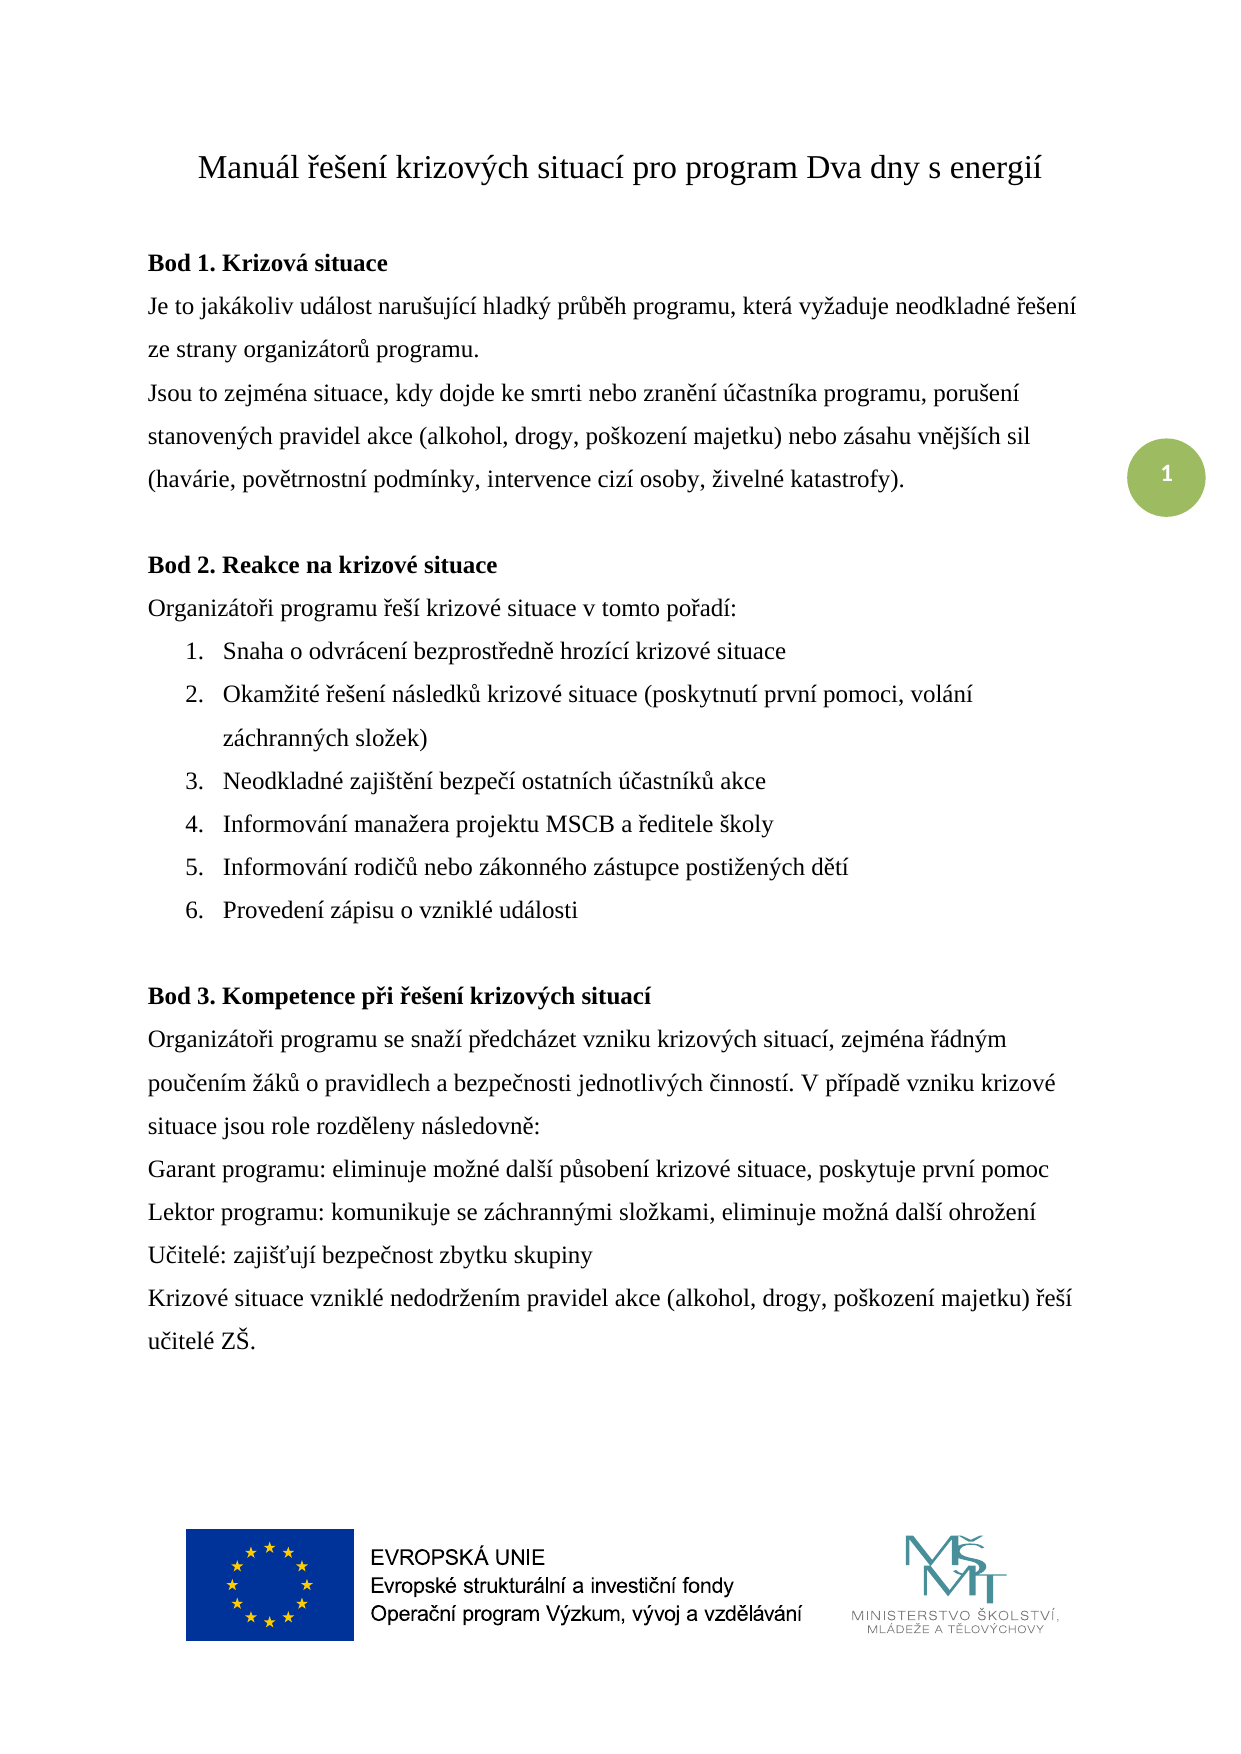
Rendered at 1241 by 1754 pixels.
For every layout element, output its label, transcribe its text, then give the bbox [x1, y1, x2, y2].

list Provedení zápisu o vzniklé události [185, 895, 1093, 924]
list Snaha o odvrácení bezprostředně hrozící krizové situace [185, 636, 1093, 665]
text Bod 1. Krizová situace [148, 248, 1093, 277]
text Bod 2. Reakce na krizové situace [148, 550, 1093, 579]
text Organizátoři programu se snaží předcházet vzniku krizových situací, zejména řádným poučením žáků o pravidlech a bezpečnosti jednotlivých činností. V případě vzniku krizové situace jsou role rozděleny následovně: [148, 1024, 1093, 1139]
text Garant programu: eliminuje možné další působení krizové situace, poskytuje první pomoc [148, 1154, 1093, 1183]
list Neodkladné zajištění bezpečí ostatních účastníků akce [185, 766, 1093, 794]
text Lektor programu: komunikuje se záchrannými složkami, eliminuje možná další ohrožení [148, 1197, 1093, 1226]
text Manuál řešení krizových situací pro program Dva dny s energií [148, 148, 1093, 186]
text Jsou to zejména situace, kdy dojde ke smrti nebo zranění účastníka programu, porušení stanovených pravidel akce (alkohol, drogy, poškození majetku) nebo zásahu vnějších sil (havárie, povětrnostní podmínky, intervence cizí osoby, živelné katastrofy). [148, 378, 1093, 493]
text Je to jakákoliv událost narušující hladký průběh programu, která vyžaduje neodkladné řešení ze strany organizátorů programu. [148, 291, 1093, 363]
text Organizátoři programu řeší krizové situace v tomto pořadí: [148, 593, 1093, 622]
list Informování manažera projektu MSCB a ředitele školy [185, 809, 1093, 838]
text Krizové situace vzniklé nedodržením pravidel akce (alkohol, drogy, poškození majetku) řeší učitelé ZŠ. [148, 1283, 1093, 1355]
list Informování rodičů nebo zákonného zástupce postižených dětí [185, 852, 1093, 881]
text Bod 3. Kompetence při řešení krizových situací [148, 981, 1093, 1010]
text Učitelé: zajišťují bezpečnost zbytku skupiny [148, 1240, 1093, 1269]
list Okamžité řešení následků krizové situace (poskytnutí první pomoci, volání záchranných složek) [185, 679, 1093, 751]
